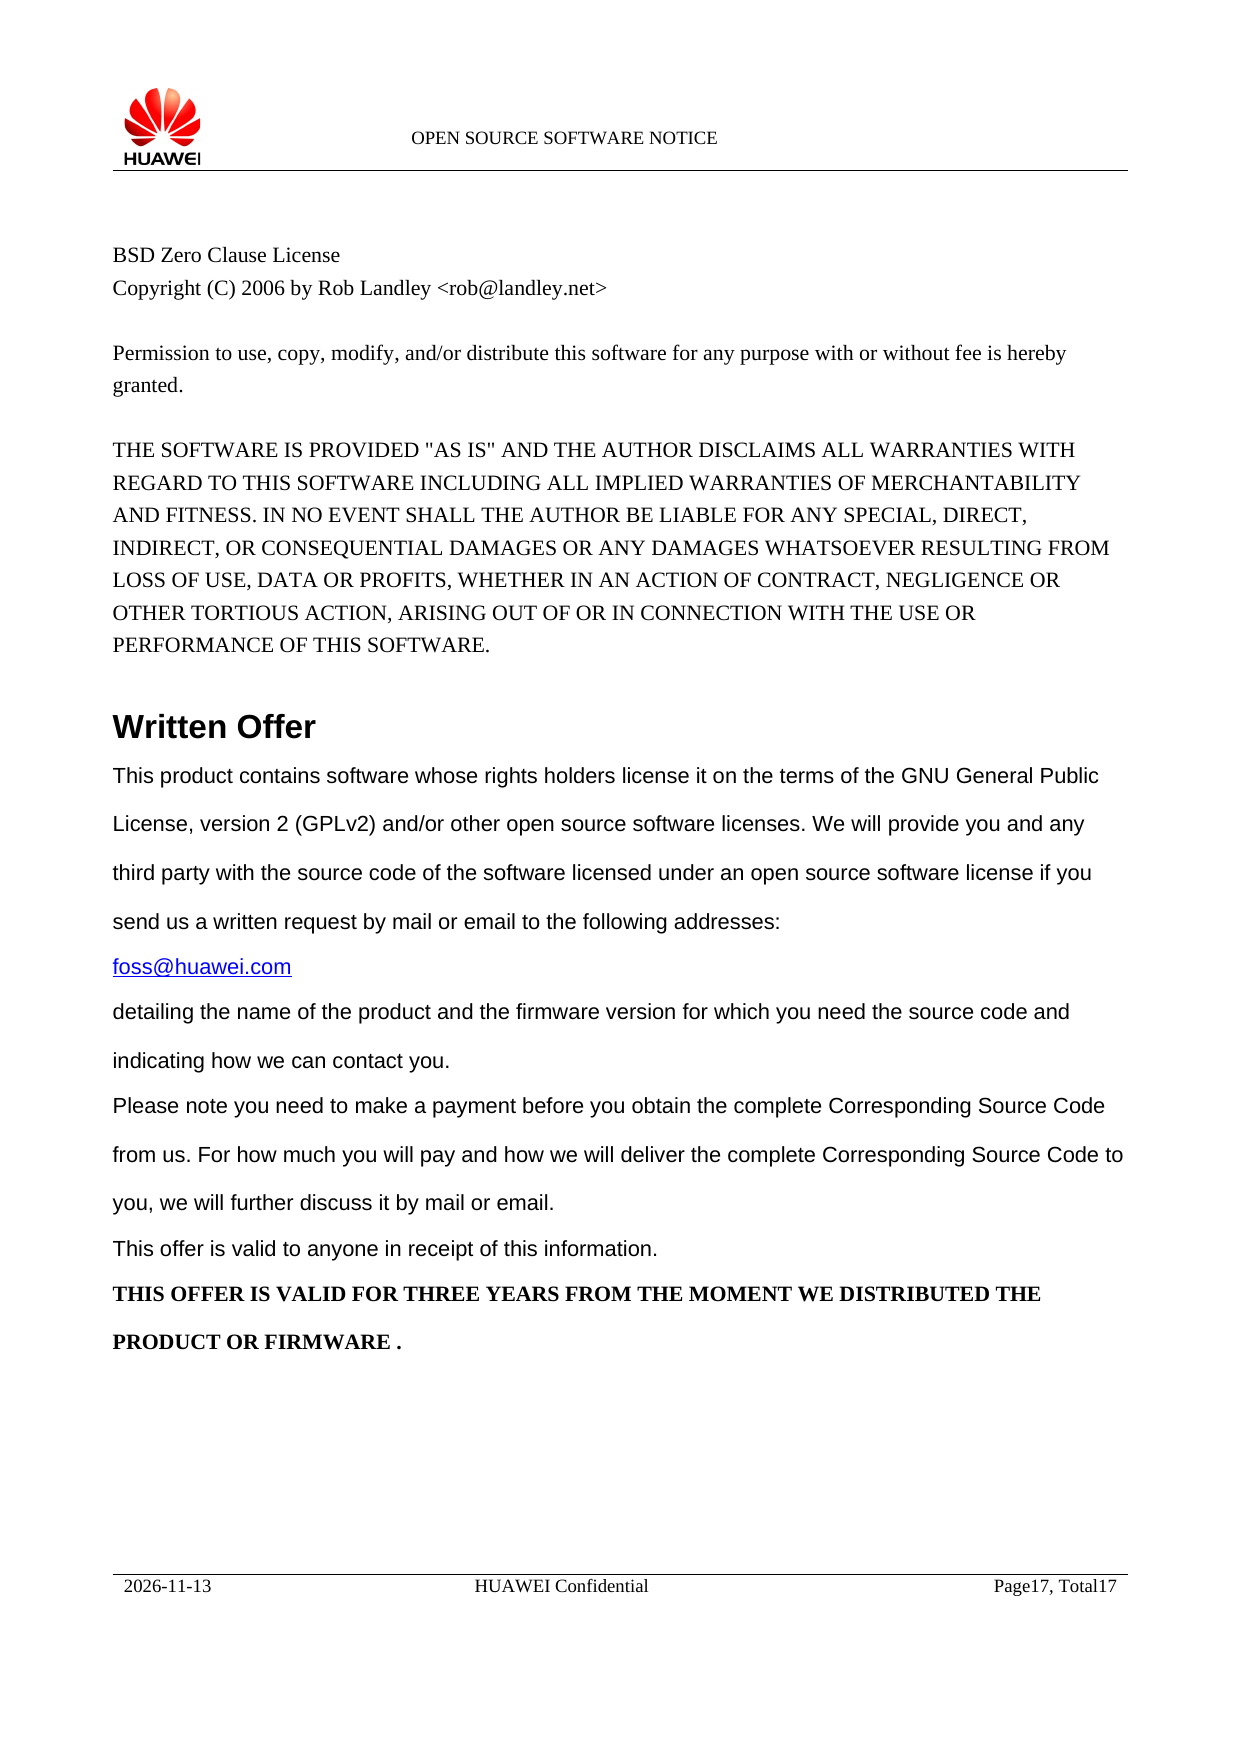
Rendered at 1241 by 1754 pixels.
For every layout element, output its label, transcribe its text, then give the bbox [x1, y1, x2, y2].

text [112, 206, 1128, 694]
picture [124, 88, 201, 165]
text Please note you need to make a payment before you obtain the complete Corresponding Source Code from us. For how much you will pay and how we will deliver the complete Corresponding Source Code to you, we will further discuss it by mail or email. [112, 1089, 1128, 1219]
text This offer is valid for three years from the moment we distributed the product or firmware . [112, 1277, 1128, 1358]
text This offer is valid to anyone in receipt of this information. [112, 1232, 1128, 1264]
text This product contains software whose rights holders license it on the terms of the GNU General Public License, version 2 (GPLv2) and/or other open source software licenses. We will provide you and any third party with the source code of the software licensed under an open source software license if you send us a written request by mail or email to the following addresses: [112, 759, 1128, 938]
text detailing the name of the product and the firmware version for which you need the source code and indicating how we can contact you. [112, 995, 1128, 1077]
text Written Offer [112, 694, 1128, 759]
text foss@huawei.com [112, 950, 1128, 983]
